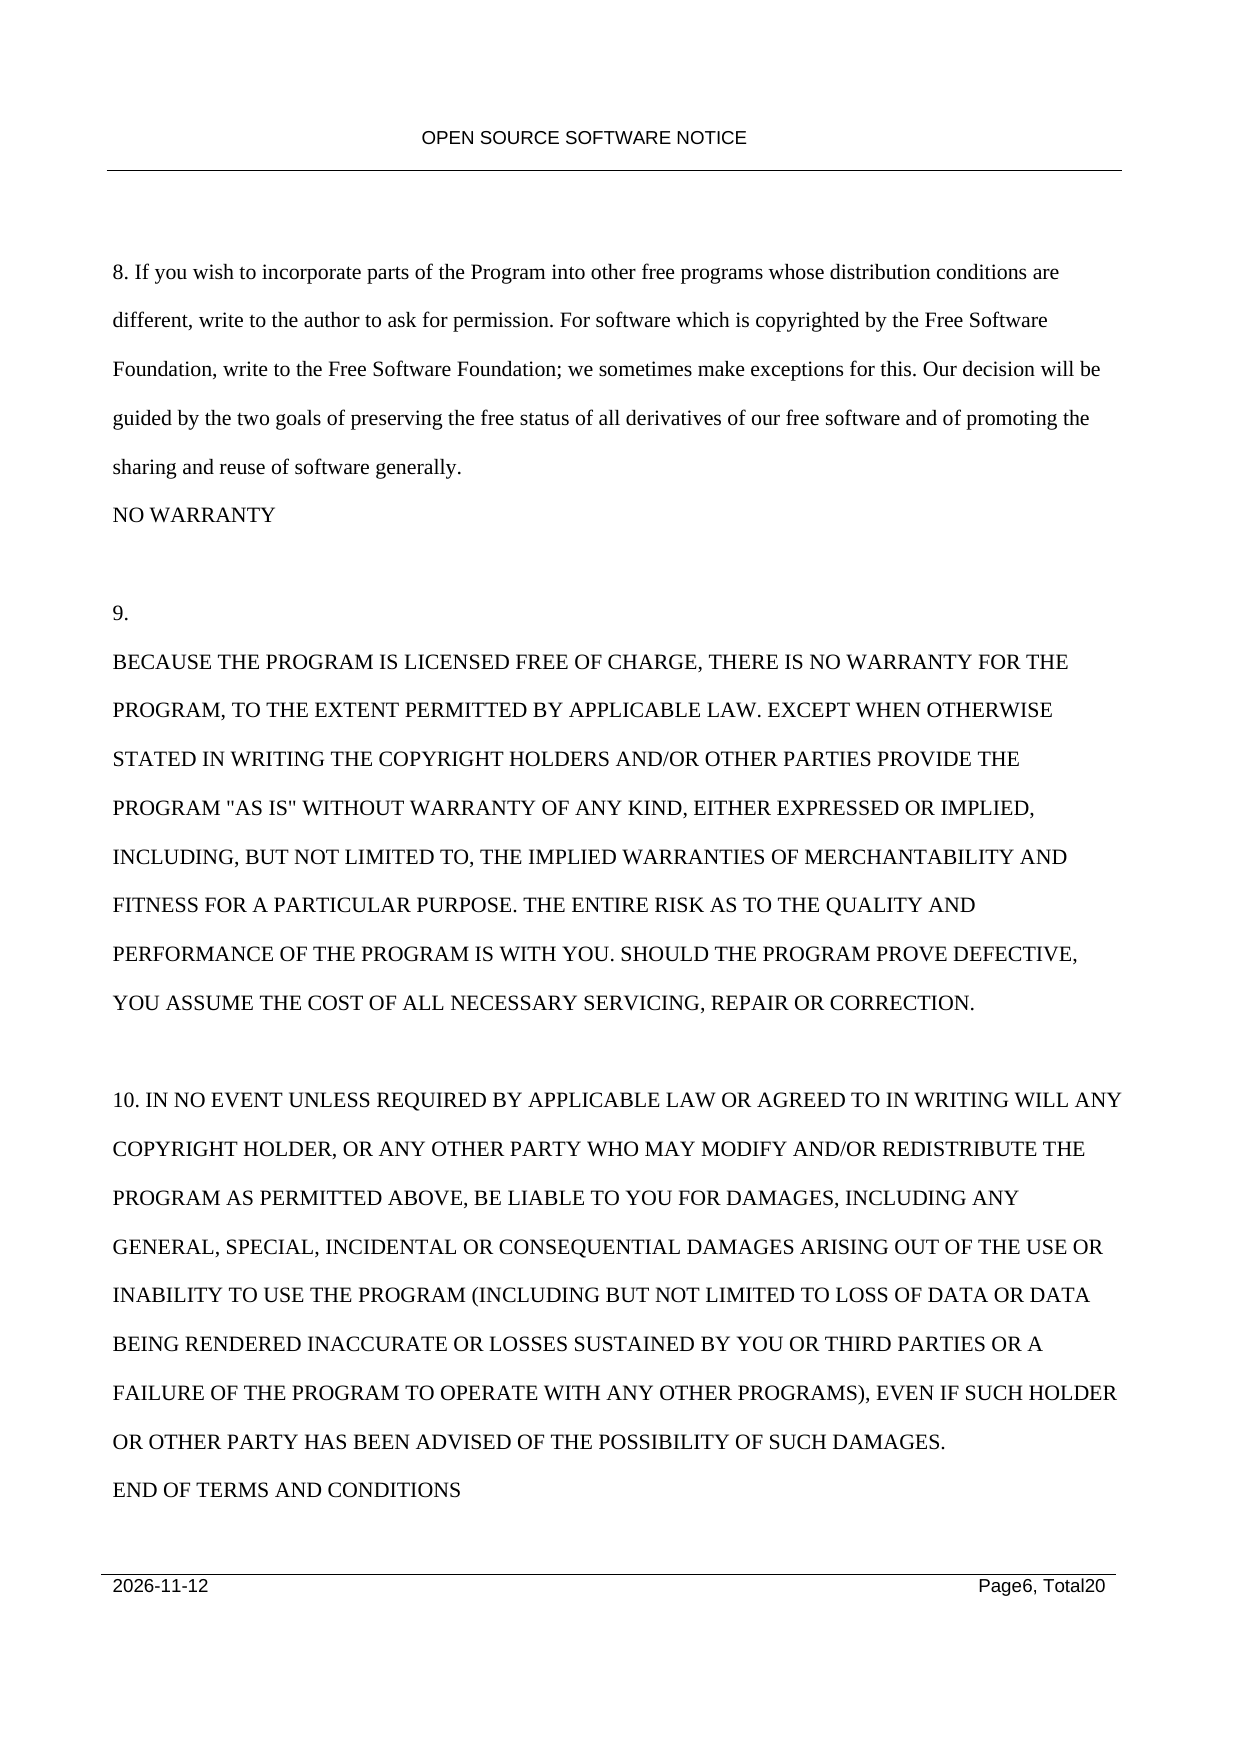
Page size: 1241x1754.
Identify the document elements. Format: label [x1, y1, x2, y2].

text [112, 206, 1128, 1506]
